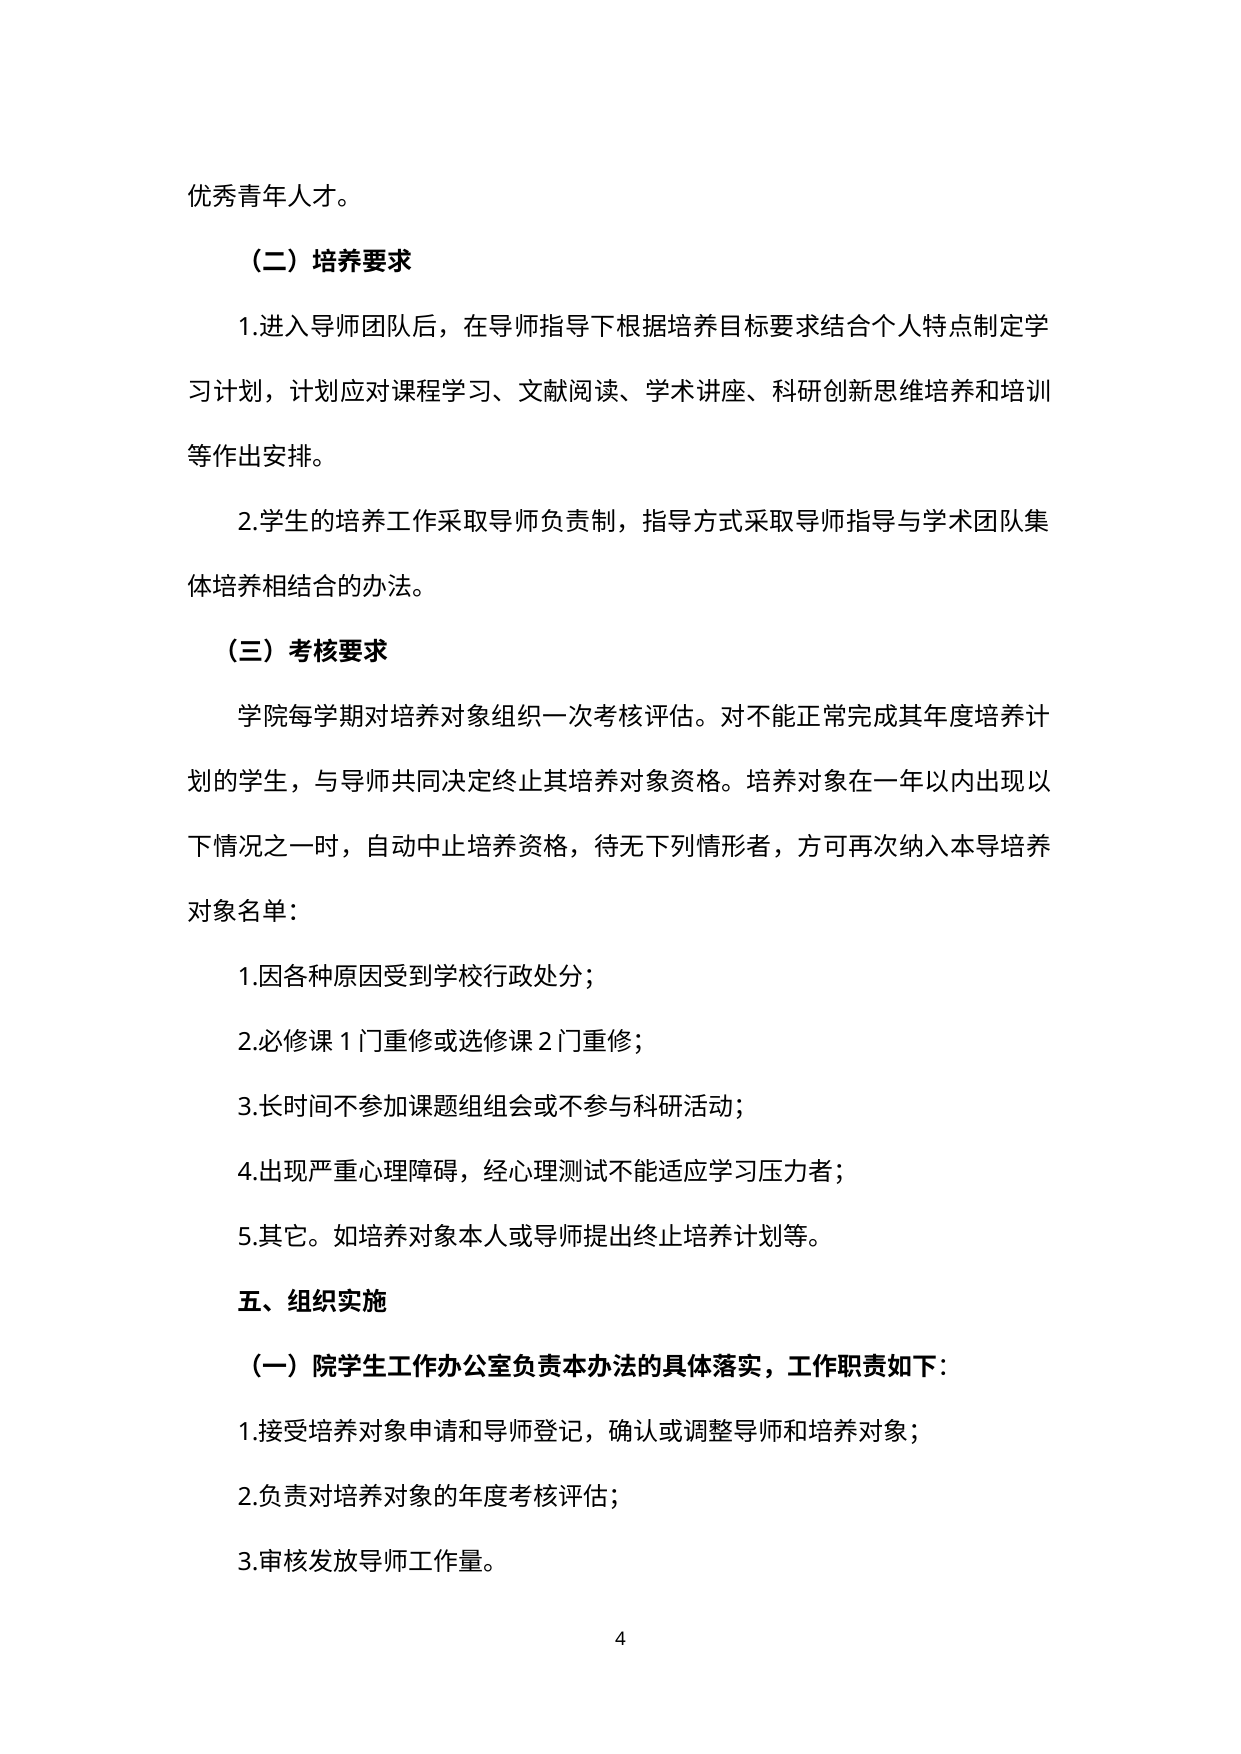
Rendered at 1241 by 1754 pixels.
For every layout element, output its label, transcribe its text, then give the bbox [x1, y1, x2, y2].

text 2.负责对培养对象的年度考核评估； [187, 1462, 1053, 1527]
text 5.其它。如培养对象本人或导师提出终止培养计划等。 [187, 1202, 1053, 1267]
text 4.出现严重心理障碍，经心理测试不能适应学习压力者； [187, 1137, 1053, 1202]
text 3.审核发放导师工作量。 [187, 1527, 1053, 1592]
text 2.必修课1门重修或选修课2门重修； [187, 1007, 1053, 1072]
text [187, 162, 1053, 227]
text 1.接受培养对象申请和导师登记，确认或调整导师和培养对象； [187, 1397, 1053, 1462]
text 1.进入导师团队后，在导师指导下根据培养目标要求结合个人特点制定学习计划，计划应对课程学习、文献阅读、学术讲座、科研创新思维培养和培训等作出安排。 [187, 292, 1053, 487]
text 学院每学期对培养对象组织一次考核评估。对不能正常完成其年度培养计划的学生，与导师共同决定终止其培养对象资格。培养对象在一年以内出现以下情况之一时，自动中止培养资格，待无下列情形者，方可再次纳入本导培养对象名单： [187, 682, 1053, 942]
text 1.因各种原因受到学校行政处分； [187, 942, 1053, 1007]
text （二）培养要求 [187, 227, 1053, 292]
text （一）院学生工作办公室负责本办法的具体落实，工作职责如下： [187, 1332, 1053, 1397]
text 2.学生的培养工作采取导师负责制，指导方式采取导师指导与学术团队集体培养相结合的办法。 （三）考核要求 [187, 487, 1053, 682]
text 3.长时间不参加课题组组会或不参与科研活动； [187, 1072, 1053, 1137]
text 五、组织实施 [187, 1267, 1053, 1332]
